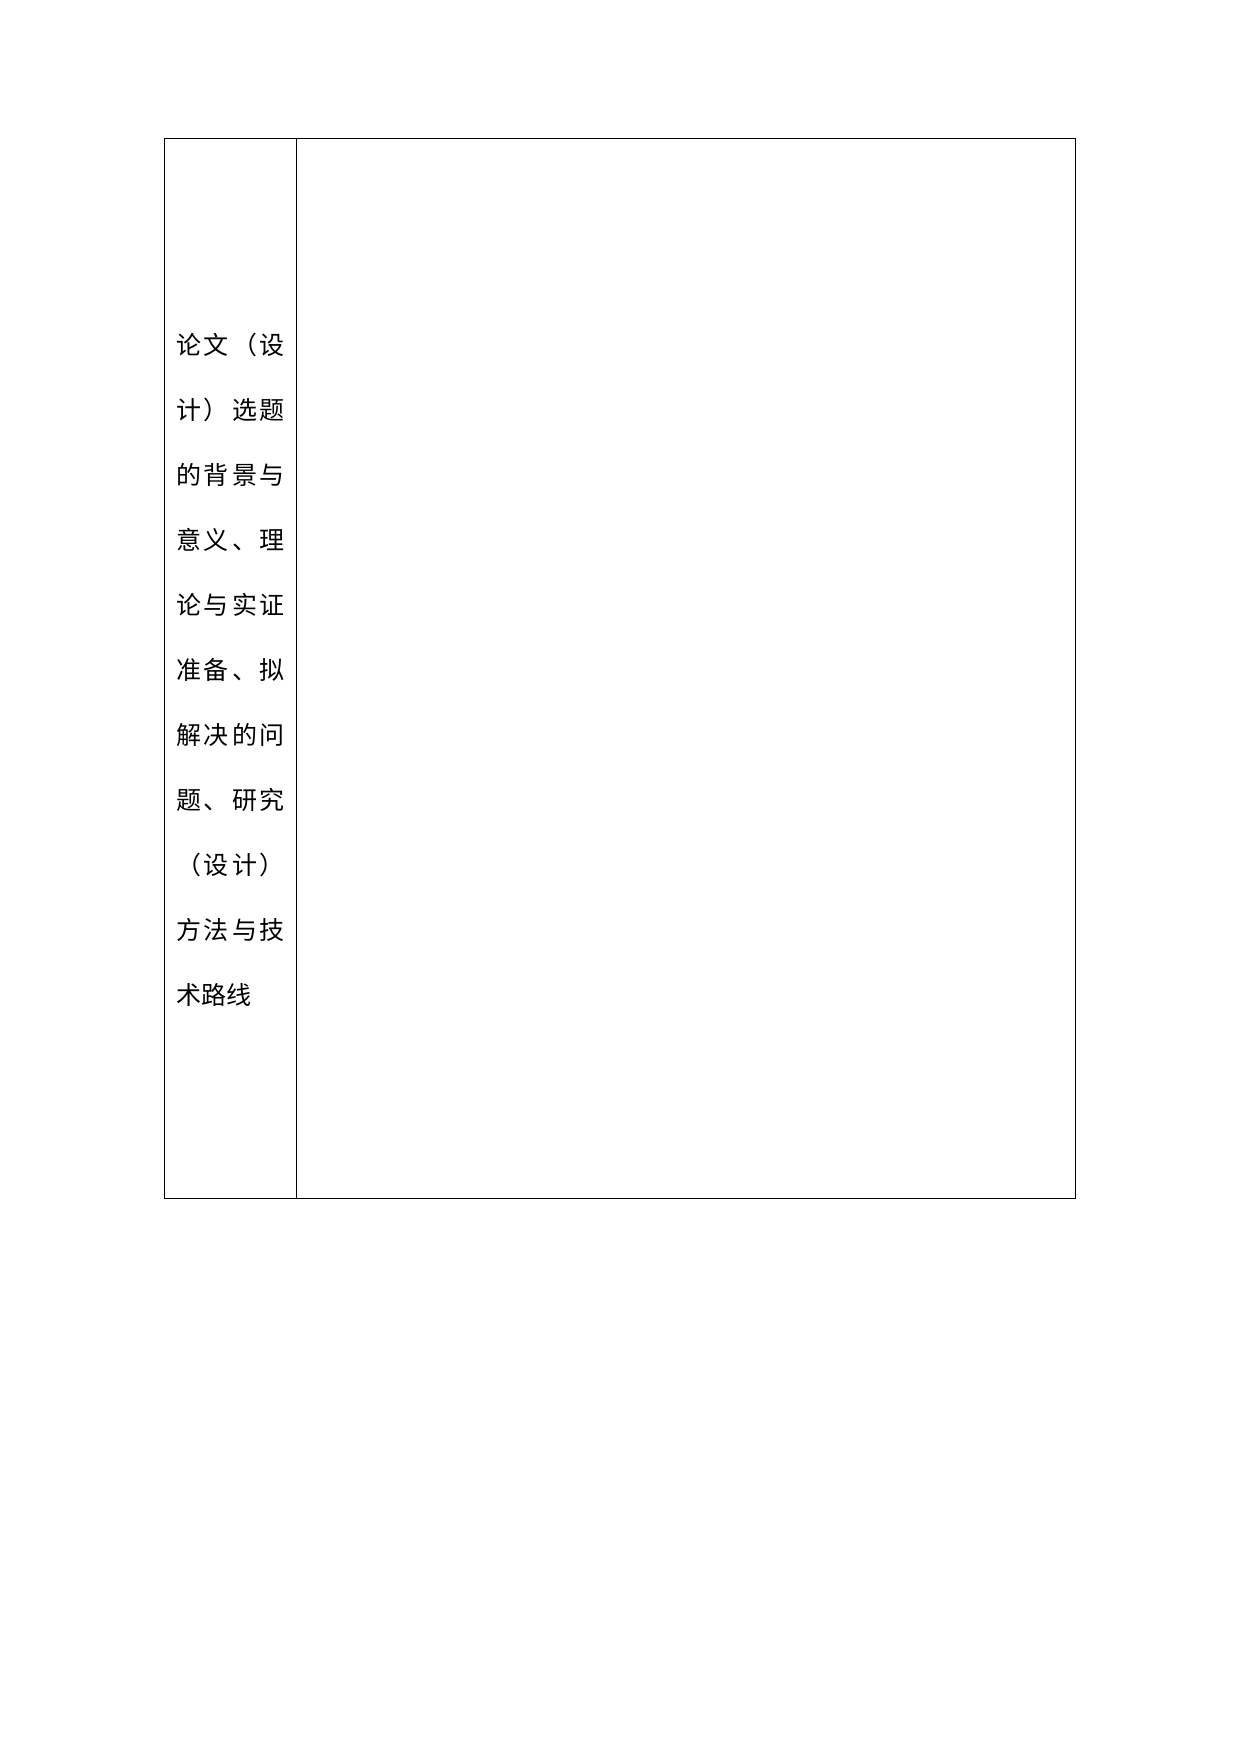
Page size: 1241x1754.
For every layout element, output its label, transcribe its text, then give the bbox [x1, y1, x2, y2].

table_cell [297, 139, 1075, 1198]
table_cell 论文（设计）选题的背景与意义、理论与实证准备、拟解决的问题、研究（设计）方法与技术路线 [165, 139, 296, 1198]
